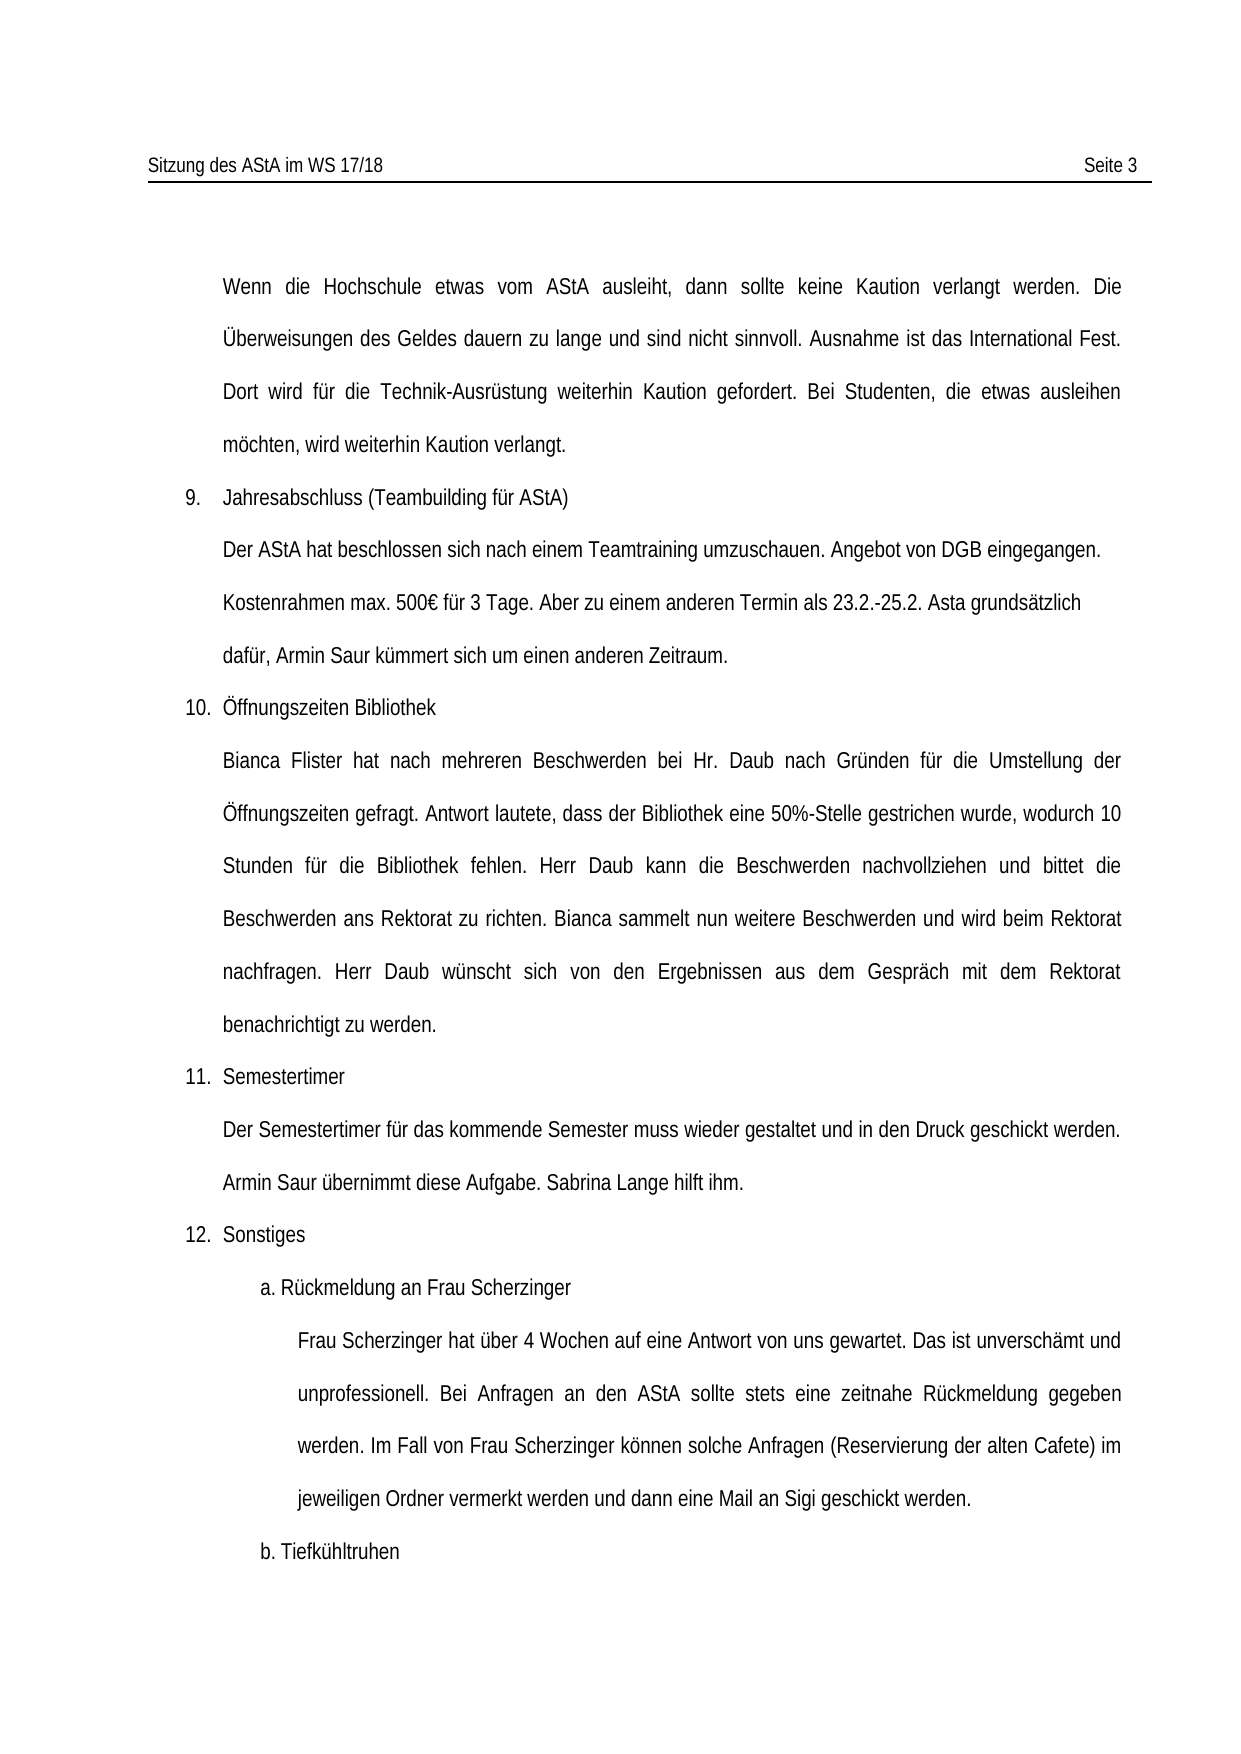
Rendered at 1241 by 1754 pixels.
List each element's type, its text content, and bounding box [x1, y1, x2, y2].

text Wenn die Hochschule etwas vom AStA ausleiht, dann sollte keine Kaution verlangt werden. Die Überweisungen des Geldes dauern zu lange und sind nicht sinnvoll. Ausnahme ist das International Fest. Dort wird für die Technik-Ausrüstung weiterhin Kaution gefordert. Bei Studenten, die etwas ausleihen möchten, wird weiterhin Kaution verlangt. [223, 273, 1122, 457]
text Frau Scherzinger hat über 4 Wochen auf eine Antwort von uns gewartet. Das ist unverschämt und unprofessionell. Bei Anfragen an den AStA sollte stets eine zeitnahe Rückmeldung gegeben werden. Im Fall von Frau Scherzinger können solche Anfragen (Reservierung der alten Cafete) im jeweiligen Ordner vermerkt werden und dann eine Mail an Sigi geschickt werden. [298, 1327, 1122, 1511]
list Sonstiges [185, 1221, 1122, 1248]
list Jahresabschluss (Teambuilding für AStA) Der AStA hat beschlossen sich nach einem Teamtraining umzuschauen. Angebot von DGB eingegangen. Kostenrahmen max. 500€ für 3 Tage. Aber zu einem anderen Termin als 23.2.-25.2. Asta grundsätzlich dafür, Armin Saur kümmert sich um einen anderen Zeitraum. [185, 483, 1122, 668]
list Öffnungszeiten Bibliothek [185, 694, 1122, 721]
list Tiefkühltruhen [260, 1538, 1122, 1564]
list Semestertimer Der Semestertimer für das kommende Semester muss wieder gestaltet und in den Druck geschickt werden. Armin Saur übernimmt diese Aufgabe. Sabrina Lange hilft ihm. [185, 1063, 1122, 1195]
list Rückmeldung an Frau Scherzinger [260, 1274, 1122, 1300]
text Bianca Flister hat nach mehreren Beschwerden bei Hr. Daub nach Gründen für die Umstellung der Öffnungszeiten gefragt. Antwort lautete, dass der Bibliothek eine 50%-Stelle gestrichen wurde, wodurch 10 Stunden für die Bibliothek fehlen. Herr Daub kann die Beschwerden nachvollziehen und bittet die Beschwerden ans Rektorat zu richten. Bianca sammelt nun weitere Beschwerden und wird beim Rektorat nachfragen. Herr Daub wünscht sich von den Ergebnissen aus dem Gespräch mit dem Rektorat benachrichtigt zu werden. [223, 747, 1122, 1037]
